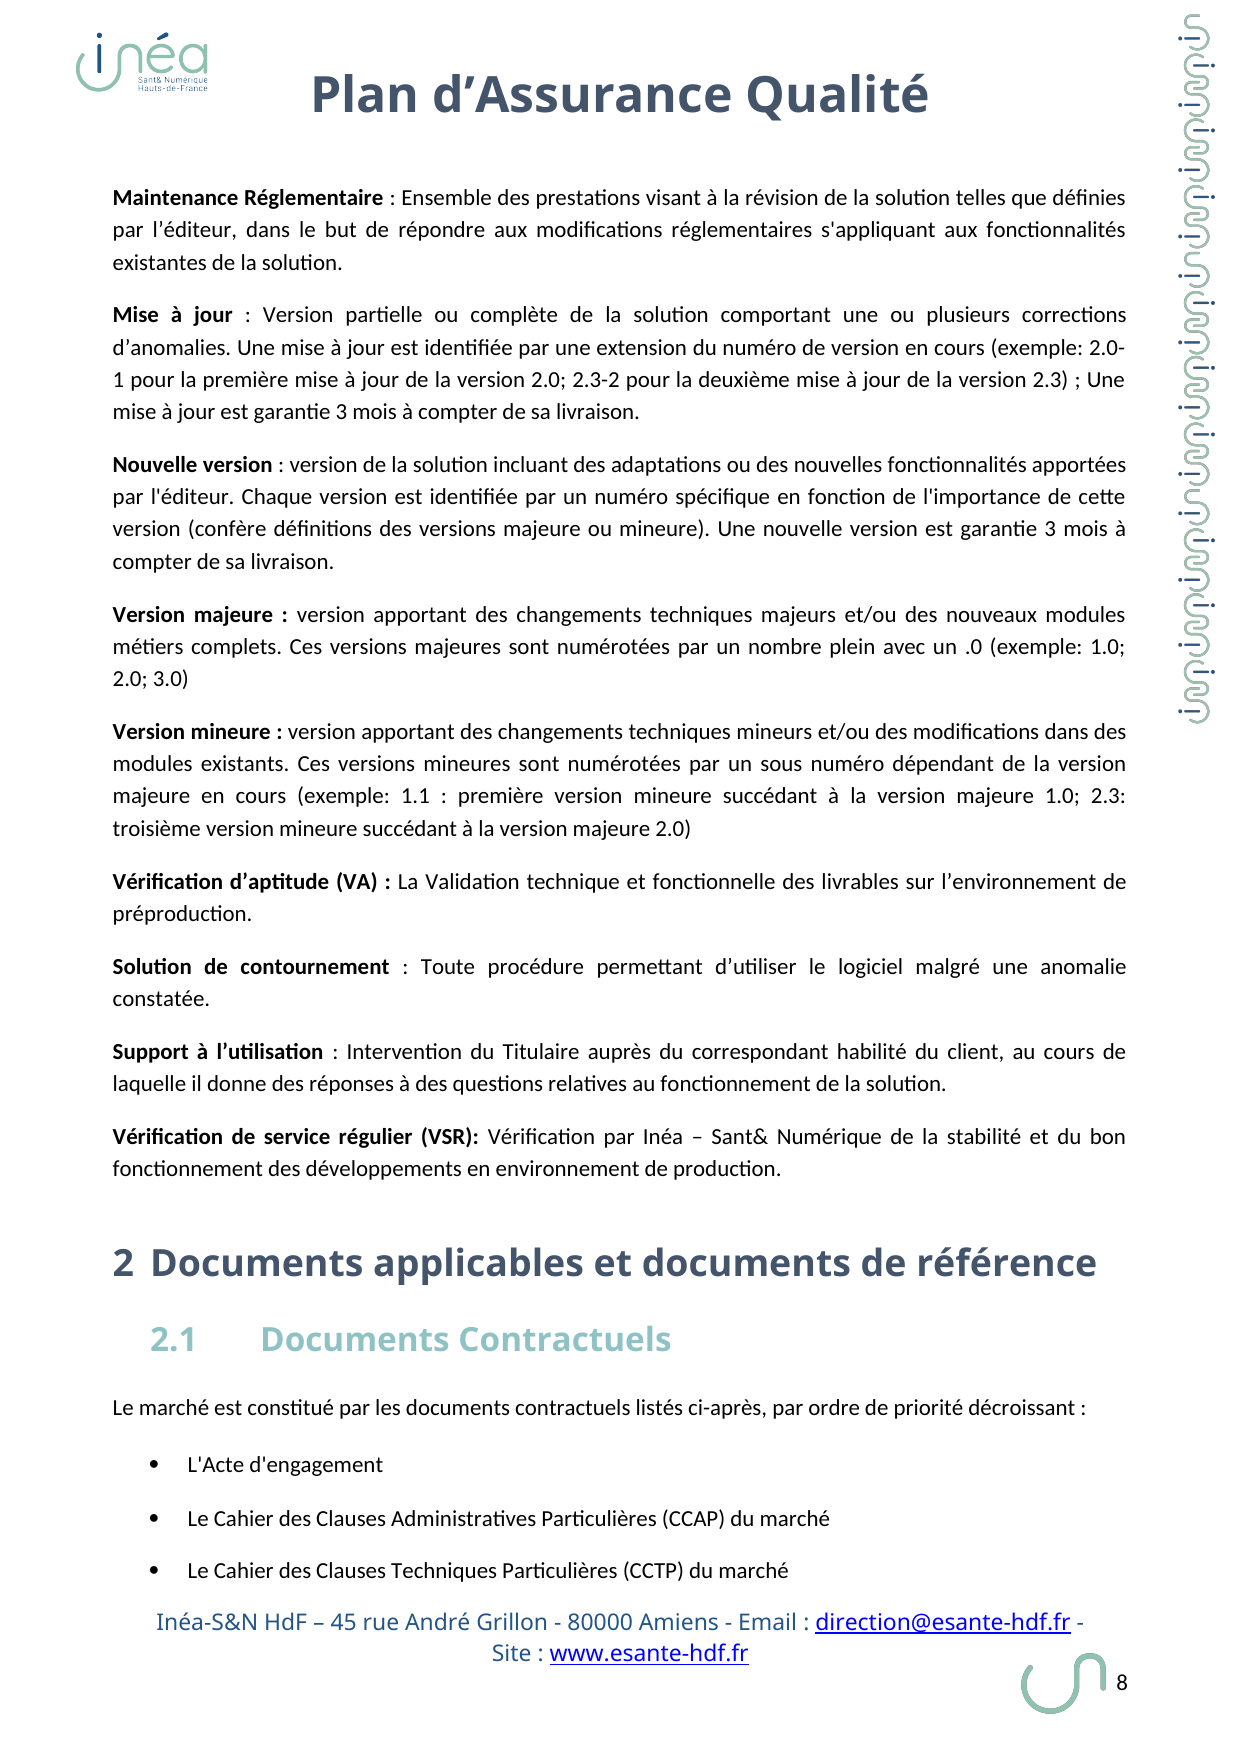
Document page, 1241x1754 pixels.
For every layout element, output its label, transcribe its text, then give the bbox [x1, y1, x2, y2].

subtitle Documents Contractuels [150, 1316, 1128, 1362]
text Solution de contournement : Toute procédure permettant d’utiliser le logiciel malgré une anomalie constatée. [112, 952, 1128, 1012]
text Version majeure : version apportant des changements techniques majeurs et/ou des nouveaux modules métiers complets. Ces versions majeures sont numérotées par un nombre plein avec un .0 (exemple: 1.0; 2.0; 3.0) [112, 600, 1128, 692]
picture [47, 15, 236, 122]
picture [1152, 4, 1240, 732]
text Support à l’utilisation : Intervention du Titulaire auprès du correspondant habilité du client, au cours de laquelle il donne des réponses à des questions relatives au fonctionnement de la solution. [112, 1037, 1128, 1097]
text Vérification d’aptitude (VA) : La Validation technique et fonctionnelle des livrables sur l’environnement de préproduction. [112, 867, 1128, 927]
text Nouvelle version : version de la solution incluant des adaptations ou des nouvelles fonctionnalités apportées par l'éditeur. Chaque version est identifiée par un numéro spécifique en fonction de l'importance de cette version (confère définitions des versions majeure ou mineure). Une nouvelle version est garantie 3 mois à compter de sa livraison. [112, 450, 1128, 575]
text Vérification de service régulier (VSR): Vérification par Inéa – Sant& Numérique de la stabilité et du bon fonctionnement des développements en environnement de production. [112, 1122, 1128, 1183]
list Le Cahier des Clauses Techniques Particulières (CCTP) du marché [150, 1557, 1128, 1585]
text Mise à jour : Version partielle ou complète de la solution comportant une ou plusieurs corrections d’anomalies. Une mise à jour est identifiée par une extension du numéro de version en cours (exemple: 2.0-1 pour la première mise à jour de la version 2.0; 2.3-2 pour la deuxième mise à jour de la version 2.3) ; Une mise à jour est garantie 3 mois à compter de sa livraison. [112, 301, 1128, 425]
list L'Acte d'engagement [150, 1451, 1128, 1479]
text Version mineure : version apportant des changements techniques mineurs et/ou des modifications dans des modules existants. Ces versions mineures sont numérotées par un sous numéro dépendant de la version majeure en cours (exemple: 1.1 : première version mineure succédant à la version majeure 1.0; 2.3: troisième version mineure succédant à la version majeure 2.0) [112, 717, 1128, 842]
text Le marché est constitué par les documents contractuels listés ci-après, par ordre de priorité décroissant : [112, 1393, 1128, 1421]
text Maintenance Réglementaire : Ensemble des prestations visant à la révision de la solution telles que définies par l’éditeur, dans le but de répondre aux modifications réglementaires s'appliquant aux fonctionnalités existantes de la solution. [112, 183, 1128, 276]
subtitle Documents applicables et documents de référence [112, 1237, 1128, 1288]
picture [1010, 1645, 1117, 1722]
list Le Cahier des Clauses Administratives Particulières (CCAP) du marché [150, 1504, 1128, 1532]
